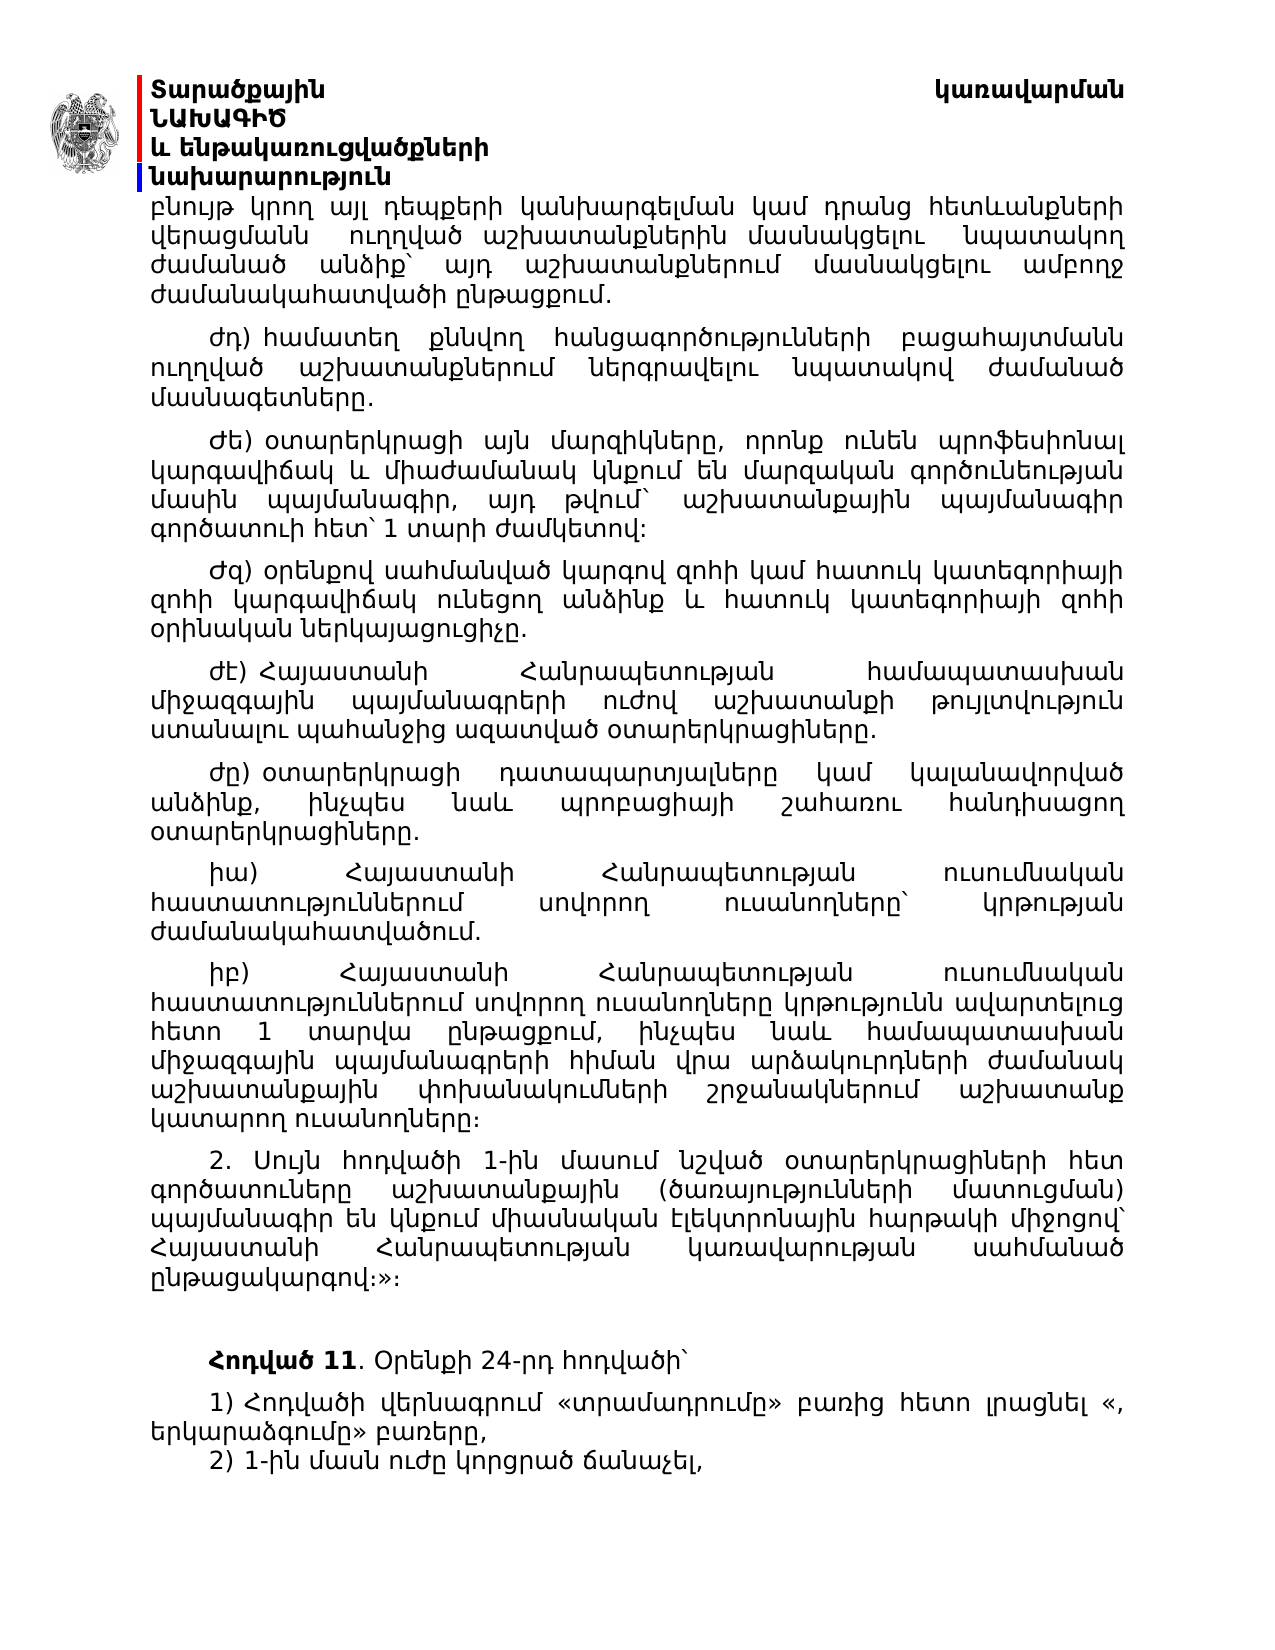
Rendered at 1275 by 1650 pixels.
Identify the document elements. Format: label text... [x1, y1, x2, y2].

list Հոդվածի վերնագրում «տրամադրումը» բառից հետո լրացնել «, երկարաձգումը» բառերը, [150, 1388, 1125, 1446]
list 1-ին մասն ուժը կորցրած ճանաչել, [150, 1446, 1125, 1475]
text Հոդված 11. Օրենքի 24-րդ հոդվածի՝ [150, 1346, 1125, 1375]
text Ժզ) оրենքով սահմանված կարգով զոհի կամ հատուկ կատեգորիայի զոհի կարգավիճակ ունեցող անձինք և հատուկ կատեգորիայի զոհի օրինական ներկայացուցիչը. [150, 556, 1125, 643]
text իբ) Հայաստանի Հանրապետության ուսումնական հաստատություններում սովորող ուսանողները կրթությունն ավարտելուց հետո 1 տարվա ընթացքում, ինչպես նաև համապատասխան միջազգային պայմանագրերի հիման վրա արձակուրդների ժամանակ աշխատանքային փոխանակումների շրջանակներում աշխատանք կատարող ուսանողները։ [150, 958, 1125, 1133]
text իա) Հայաստանի Հանրապետության ուսումնական հաստատություններում սովորող ուսանողները՝ կրթության ժամանակահատվածում. [150, 858, 1125, 946]
text Ժե) օտարերկրացի այն մարզիկները, որոնք ունեն պրոֆեսիոնալ կարգավիճակ և միաժամանակ կնքում են մարզական գործունեության մասին պայմանագիր, այդ թվում` աշխատանքային պայմանագիր գործատուի հետ՝ 1 տարի ժամկետով: [150, 425, 1125, 543]
text 2. Սույն հոդվածի 1-ին մասում նշված օտարերկրացիների հետ գործատուները աշխատանքային (ծառայությունների մատուցման) պայմանագիր են կնքում միասնական էլեկտրոնային հարթակի միջոցով՝ Հայաստանի Հանրապետության կառավարության սահմանած ընթացակարգով։»։ [150, 1146, 1125, 1292]
text ժդ) համատեղ քննվող հանցագործությունների բացահայտմանն ուղղված աշխատանքներում ներգրավելու նպատակով ժամանած մասնագետները․ [150, 322, 1125, 413]
text ժէ) Հայաստանի Հանրապետության համապատասխան միջազգային պայմանագրերի ուժով աշխատանքի թույլտվություն ստանալու պահանջից ազատված օտարերկրացիները. [150, 656, 1125, 745]
picture [50, 92, 119, 174]
text ժը) օտարերկրացի դատապարտյալները կամ կալանավորված անձինք, ինչպես նաև պրոբացիայի շահառու հանդիսացող օտարերկրացիները. [150, 757, 1125, 846]
